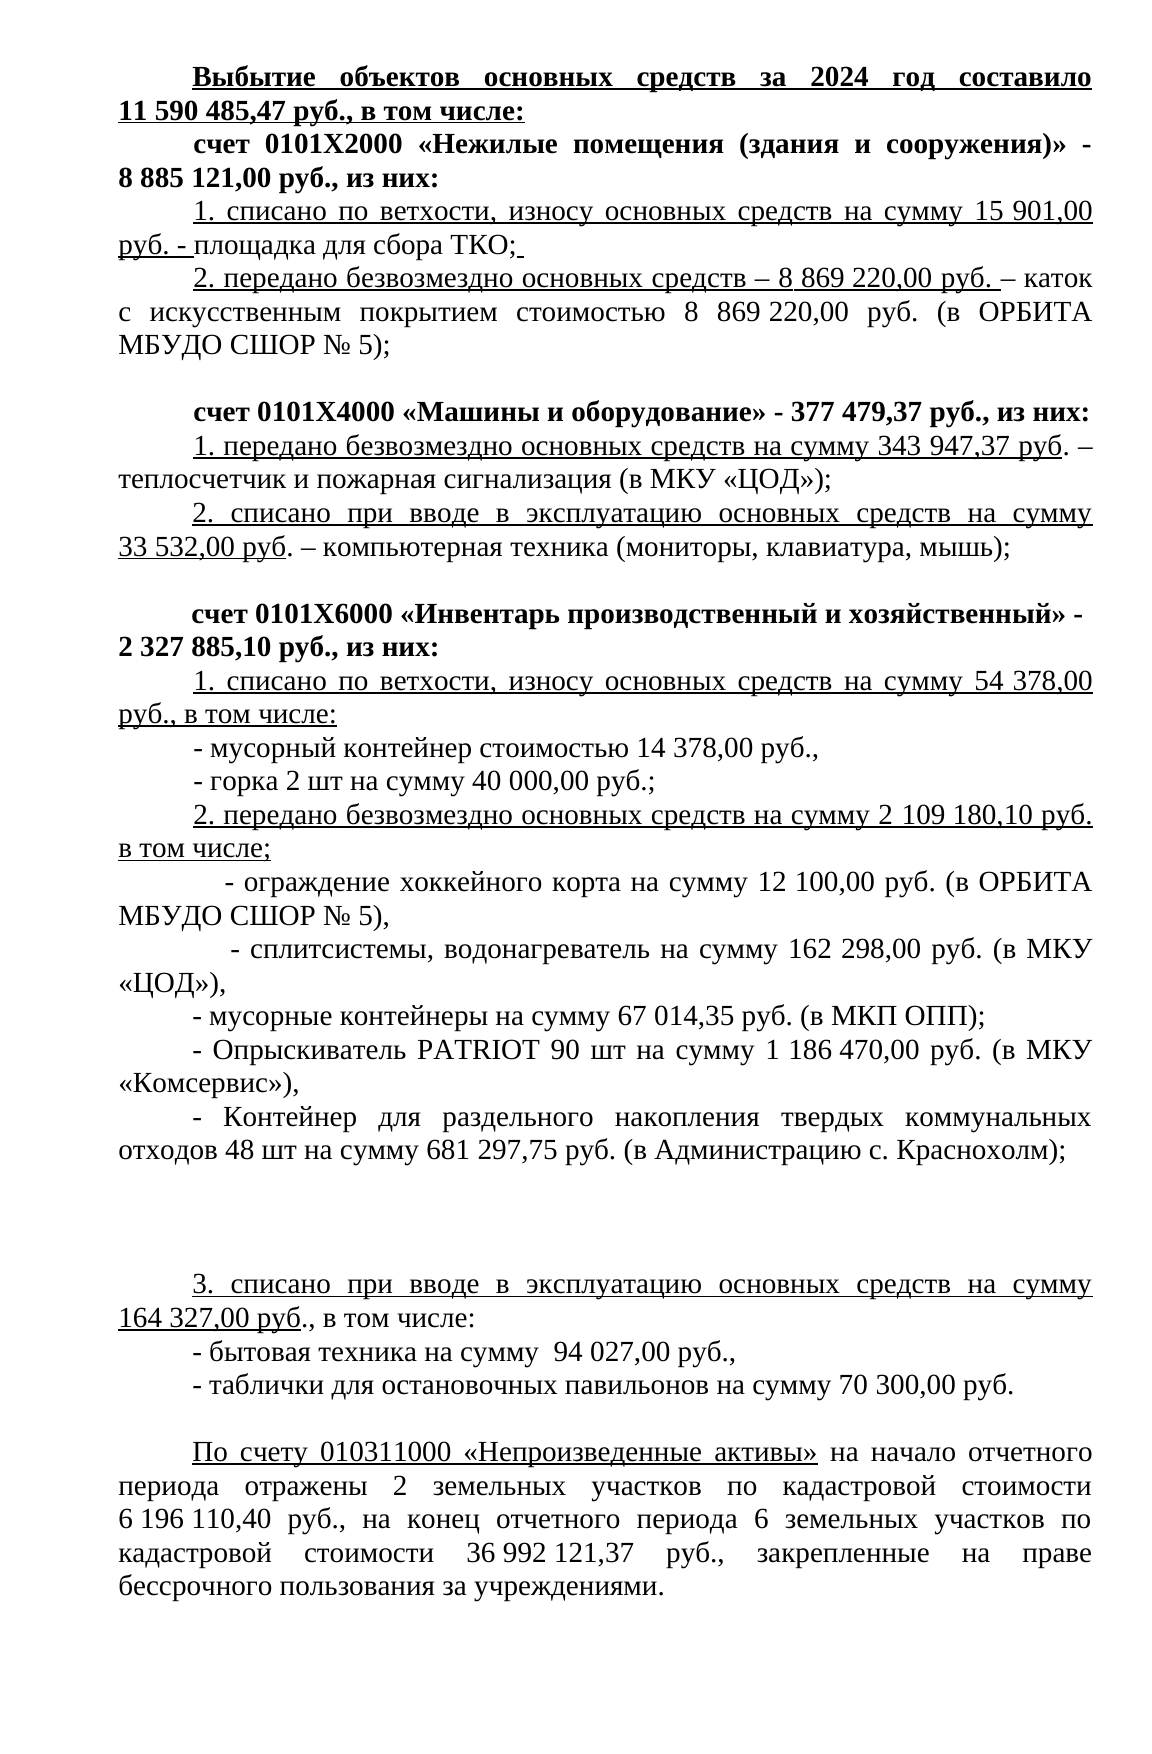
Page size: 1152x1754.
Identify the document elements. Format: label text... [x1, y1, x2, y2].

text - бытовая техника на сумму 94 027,00 руб., [118, 1334, 1092, 1367]
text 2. передано безвозмездно основных средств – 8 869 220,00 руб. – каток с искусственным покрытием стоимостью 8 869 220,00 руб. (в ОРБИТА МБУДО СШОР № 5); [118, 260, 1092, 361]
text - горка 2 шт на сумму 40 000,00 руб.; [118, 763, 1092, 797]
text Выбытие объектов основных средств за 2024 год составило 11 590 485,47 руб., в том числе: [118, 59, 1092, 126]
text По счету 010311000 «Непроизведенные активы» на начало отчетного периода отражены 2 земельных участков по кадастровой стоимости 6 196 110,40 руб., на конец отчетного периода 6 земельных участков по кадастровой стоимости 36 992 121,37 руб., закрепленные на праве бессрочного пользования за учреждениями. [118, 1434, 1092, 1602]
text 1. списано по ветхости, износу основных средств на сумму 54 378,00 руб., в том числе: [118, 663, 1092, 730]
text 3. списано при вводе в эксплуатацию основных средств на сумму 164 327,00 руб., в том числе: [118, 1267, 1092, 1334]
text 1. передано безвозмездно основных средств на сумму 343 947,37 руб. – теплосчетчик и пожарная сигнализация (в МКУ «ЦОД»); [118, 428, 1092, 495]
text 2. передано безвозмездно основных средств на сумму 2 109 180,10 руб. в том числе; [118, 797, 1092, 864]
text - мусорный контейнер стоимостью 14 378,00 руб., [118, 730, 1092, 763]
text - сплитсистемы, водонагреватель на сумму 162 298,00 руб. (в МКУ «ЦОД»), [118, 931, 1092, 998]
text счет 0101Х2000 «Нежилые помещения (здания и сооружения)» - 8 885 121,00 руб., из них: [118, 126, 1092, 193]
text - мусорные контейнеры на сумму 67 014,35 руб. (в МКП ОПП); [118, 998, 1092, 1032]
text счет 0101Х6000 «Инвентарь производственный и хозяйственный» - 2 327 885,10 руб., из них: [118, 596, 1092, 663]
text 2. списано при вводе в эксплуатацию основных средств на сумму 33 532,00 руб. – компьютерная техника (мониторы, клавиатура, мышь); [118, 495, 1092, 562]
text 1. списано по ветхости, износу основных средств на сумму 15 901,00 руб. - площадка для сбора ТКО; [118, 193, 1092, 260]
text счет 0101Х4000 «Машины и оборудование» - 377 479,37 руб., из них: [118, 394, 1092, 428]
text - Опрыскиватель PATRIOT 90 шт на сумму 1 186 470,00 руб. (в МКУ «Комсервис»), [118, 1032, 1092, 1099]
text - ограждение хоккейного корта на сумму 12 100,00 руб. (в ОРБИТА МБУДО СШОР № 5), [118, 864, 1092, 931]
text - Контейнер для раздельного накопления твердых коммунальных отходов 48 шт на сумму 681 297,75 руб. (в Администрацию с. Краснохолм); [118, 1099, 1092, 1166]
text - таблички для остановочных павильонов на сумму 70 300,00 руб. [118, 1367, 1092, 1401]
